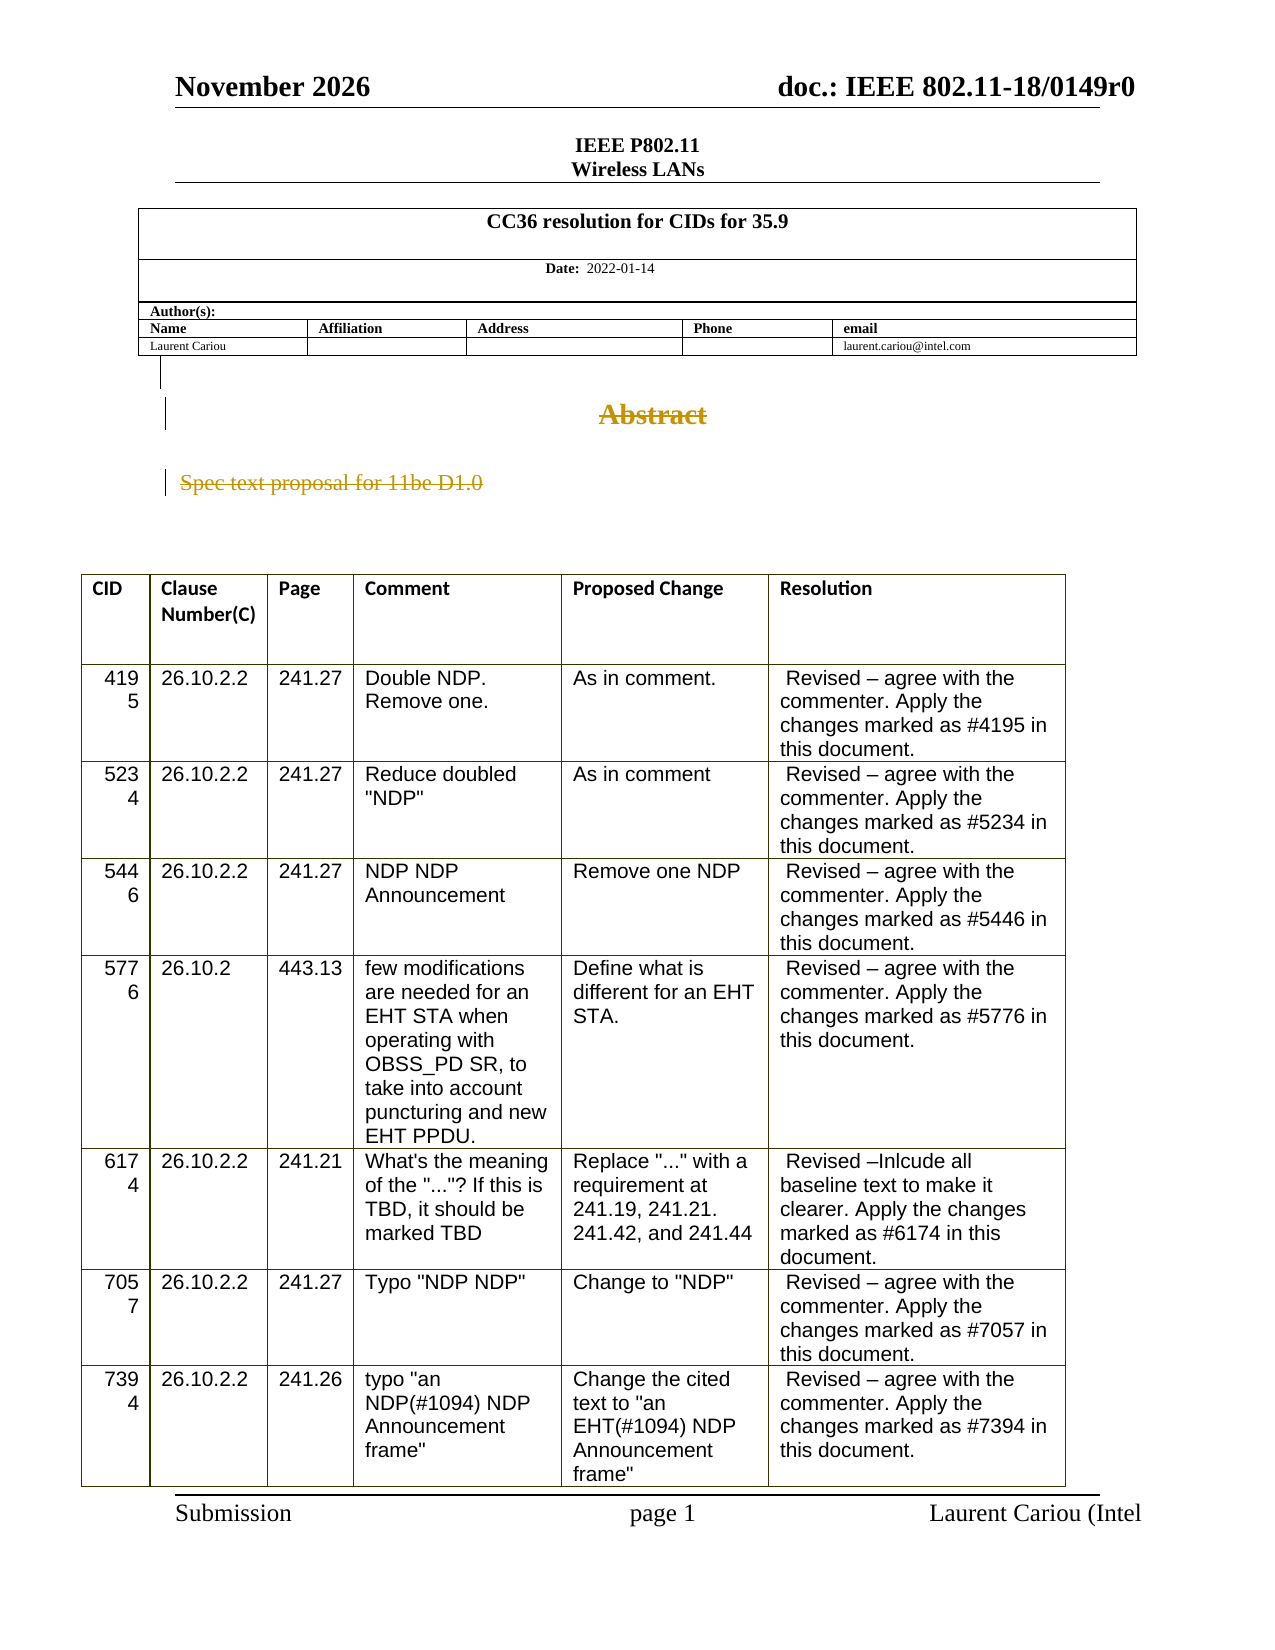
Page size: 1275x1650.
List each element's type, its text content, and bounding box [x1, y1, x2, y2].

table_cell Revised – agree with the commenter. Apply the changes marked as #5234 in this document. [769, 762, 1065, 858]
table_cell Laurent Cariou [139, 338, 307, 355]
table_cell 26.10.2.2 [151, 1270, 267, 1365]
table_cell 7394 [82, 1366, 149, 1486]
table_cell Define what is different for an EHT STA. [562, 956, 768, 1148]
text IEEE P802.11 Wireless LANs [175, 133, 1100, 182]
table_cell [308, 338, 466, 355]
table_cell Author(s): [139, 303, 1136, 319]
table_cell 241.27 [268, 665, 353, 761]
table_header Clause Number(C) [151, 575, 267, 664]
table_cell Revised –Inlcude all baseline text to make it clearer. Apply the changes marked as #6174 in this document. [769, 1149, 1065, 1268]
table_cell 26.10.2.2 [151, 1366, 267, 1486]
table_cell As in comment. [562, 665, 768, 761]
table_cell 26.10.2.2 [151, 1149, 267, 1268]
table_cell What's the meaning of the "..."? If this is TBD, it should be marked TBD [354, 1149, 561, 1268]
table_cell Revised – agree with the commenter. Apply the changes marked as #5446 in this document. [769, 859, 1065, 955]
table_cell email [833, 320, 1136, 337]
table_cell laurent.cariou@intel.com [833, 338, 1136, 355]
table_cell 5234 [82, 762, 149, 858]
table_cell Affiliation [308, 320, 466, 337]
table_cell 443.13 [268, 956, 353, 1148]
table_cell 5776 [82, 956, 149, 1148]
table_cell Revised – agree with the commenter. Apply the changes marked as #7394 in this document. [769, 1366, 1065, 1486]
table_cell Phone [683, 320, 832, 337]
table_cell Revised – agree with the commenter. Apply the changes marked as #4195 in this document. [769, 665, 1065, 761]
table_header CC36 resolution for CIDs for 35.9 [139, 209, 1136, 258]
table_header Resolution [769, 575, 1065, 664]
table_cell 241.21 [268, 1149, 353, 1268]
table_cell Typo "NDP NDP" [354, 1270, 561, 1365]
table_cell 26.10.2.2 [151, 762, 267, 858]
table_header Page [268, 575, 353, 664]
table_cell Double NDP. Remove one. [354, 665, 561, 761]
table_cell Revised – agree with the commenter. Apply the changes marked as #7057 in this document. [769, 1270, 1065, 1365]
table_cell Date: 2022-01-14 [139, 260, 1136, 301]
table_cell [683, 338, 832, 355]
table_header CID [82, 575, 149, 664]
table_cell [467, 338, 682, 355]
table_cell 5446 [82, 859, 149, 955]
table_cell Change to "NDP" [562, 1270, 768, 1365]
table_cell NDP NDP Announcement [354, 859, 561, 955]
table_cell typo "an NDP(#1094) NDP Announcement frame" [354, 1366, 561, 1486]
table_cell Revised – agree with the commenter. Apply the changes marked as #5776 in this document. [769, 956, 1065, 1148]
table_cell 4195 [82, 665, 149, 761]
table_cell Replace "..." with a requirement at 241.19, 241.21. 241.42, and 241.44 [562, 1149, 768, 1268]
table_cell few modifications are needed for an EHT STA when operating with OBSS_PD SR, to take into account puncturing and new EHT PPDU. [354, 956, 561, 1148]
table_cell 6174 [82, 1149, 149, 1268]
table_cell 241.27 [268, 762, 353, 858]
table_cell 241.27 [268, 859, 353, 955]
table_cell 26.10.2 [151, 956, 267, 1148]
table_cell Address [467, 320, 682, 337]
table_cell Remove one NDP [562, 859, 768, 955]
table_cell 26.10.2.2 [151, 665, 267, 761]
table_cell Name [139, 320, 307, 337]
table_cell 26.10.2.2 [151, 859, 267, 955]
table_cell 241.26 [268, 1366, 353, 1486]
table_cell 241.27 [268, 1270, 353, 1365]
table_cell 7057 [82, 1270, 149, 1365]
table_cell Reduce doubled "NDP" [354, 762, 561, 858]
table_cell As in comment [562, 762, 768, 858]
table_header Comment [354, 575, 561, 664]
table_header Proposed Change [562, 575, 768, 664]
table_cell Change the cited text to "an EHT(#1094) NDP Announcement frame" [562, 1366, 768, 1486]
